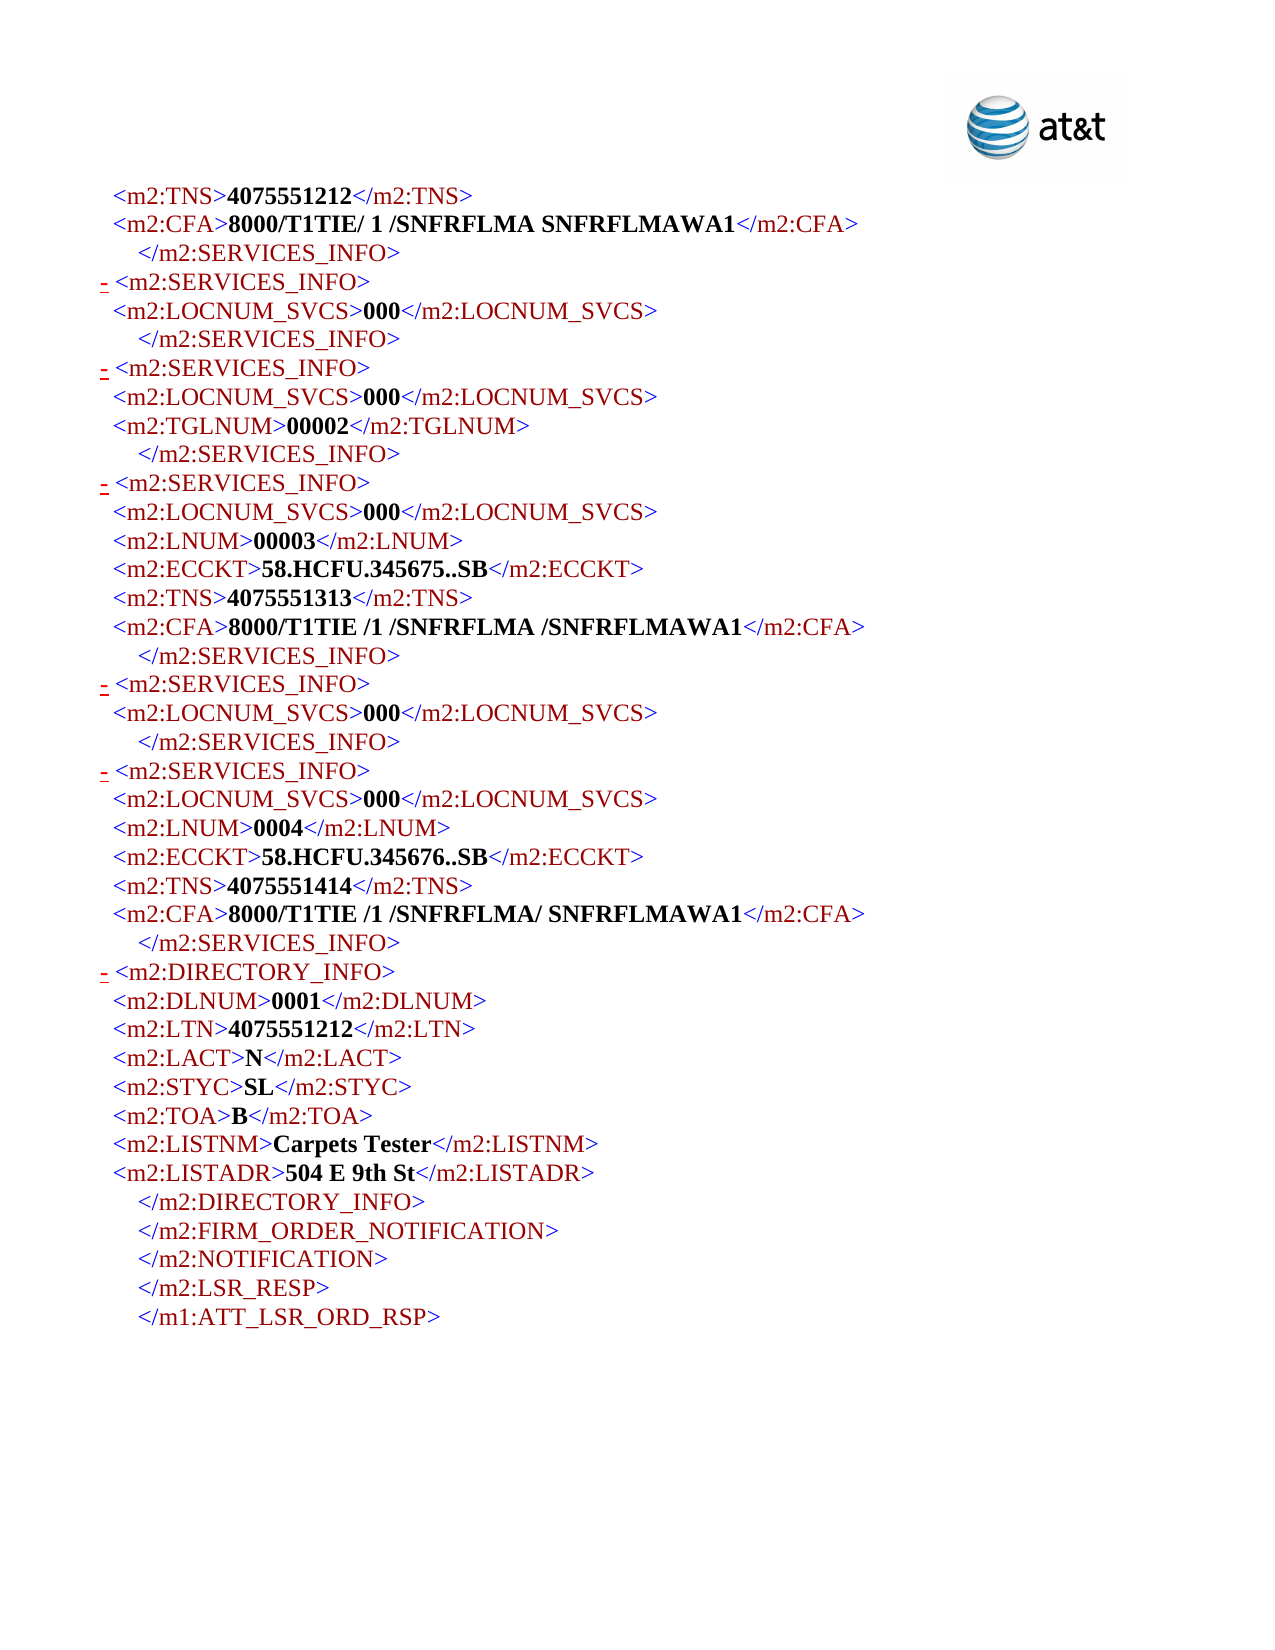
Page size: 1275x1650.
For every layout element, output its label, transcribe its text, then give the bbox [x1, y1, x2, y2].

text </m2:SERVICES_INFO> [125, 439, 1125, 468]
text <m2:LACT>N</m2:LACT> [100, 1043, 1125, 1072]
text <m2:TNS>4075551313</m2:TNS> [100, 583, 1125, 612]
text <m2:TGLNUM>00002</m2:TGLNUM> [100, 411, 1125, 439]
text </m2:FIRM_ORDER_NOTIFICATION> [125, 1216, 1125, 1244]
text </m2:SERVICES_INFO> [125, 238, 1125, 267]
text <m2:LOCNUM_SVCS>000</m2:LOCNUM_SVCS> [100, 497, 1125, 526]
text <m2:CFA>8000/T1TIE/ 1 /SNFRFLMA SNFRFLMAWA1</m2:CFA> [100, 209, 1125, 238]
text <m2:LISTNM>Carpets Tester</m2:LISTNM> [100, 1129, 1125, 1158]
text - <m2:SERVICES_INFO> [100, 353, 1125, 382]
text - <m2:SERVICES_INFO> [100, 468, 1125, 497]
text </m2:NOTIFICATION> [125, 1244, 1125, 1273]
text <m2:LNUM>0004</m2:LNUM> [100, 813, 1125, 842]
text <m2:LOCNUM_SVCS>000</m2:LOCNUM_SVCS> [100, 296, 1125, 324]
text </m2:SERVICES_INFO> [125, 928, 1125, 957]
text <m2:LNUM>00003</m2:LNUM> [100, 526, 1125, 554]
picture [946, 74, 1126, 181]
text </m2:SERVICES_INFO> [125, 324, 1125, 353]
text <m2:LOCNUM_SVCS>000</m2:LOCNUM_SVCS> [100, 784, 1125, 813]
text <m2:ECCKT>58.HCFU.345675..SB</m2:ECCKT> [100, 554, 1125, 583]
text <m2:STYC>SL</m2:STYC> [100, 1072, 1125, 1101]
text </m2:DIRECTORY_INFO> [125, 1187, 1125, 1216]
text <m2:LISTADR>504 E 9th St</m2:LISTADR> [100, 1158, 1125, 1187]
text <m2:ECCKT>58.HCFU.345676..SB</m2:ECCKT> [100, 842, 1125, 871]
text <m2:CFA>8000/T1TIE /1 /SNFRFLMA /SNFRFLMAWA1</m2:CFA> [100, 612, 1125, 641]
text <m2:DLNUM>0001</m2:DLNUM> [100, 986, 1125, 1014]
text <m2:TNS>4075551414</m2:TNS> [100, 871, 1125, 899]
text <m2:CFA>8000/T1TIE /1 /SNFRFLMA/ SNFRFLMAWA1</m2:CFA> [100, 899, 1125, 928]
text <m2:LTN>4075551212</m2:LTN> [100, 1014, 1125, 1043]
text - <m2:SERVICES_INFO> [100, 267, 1125, 296]
text <m2:TNS>4075551212</m2:TNS> [100, 181, 1125, 209]
text </m2:SERVICES_INFO> [125, 641, 1125, 669]
text - <m2:SERVICES_INFO> [100, 756, 1125, 784]
text - <m2:DIRECTORY_INFO> [100, 957, 1125, 986]
text </m2:SERVICES_INFO> [125, 727, 1125, 756]
text <m2:LOCNUM_SVCS>000</m2:LOCNUM_SVCS> [100, 698, 1125, 727]
text <m2:TOA>B</m2:TOA> [100, 1101, 1125, 1129]
text <m2:LOCNUM_SVCS>000</m2:LOCNUM_SVCS> [100, 382, 1125, 411]
text - <m2:SERVICES_INFO> [100, 669, 1125, 698]
text </m1:ATT_LSR_ORD_RSP> [125, 1302, 1125, 1331]
text </m2:LSR_RESP> [125, 1273, 1125, 1302]
